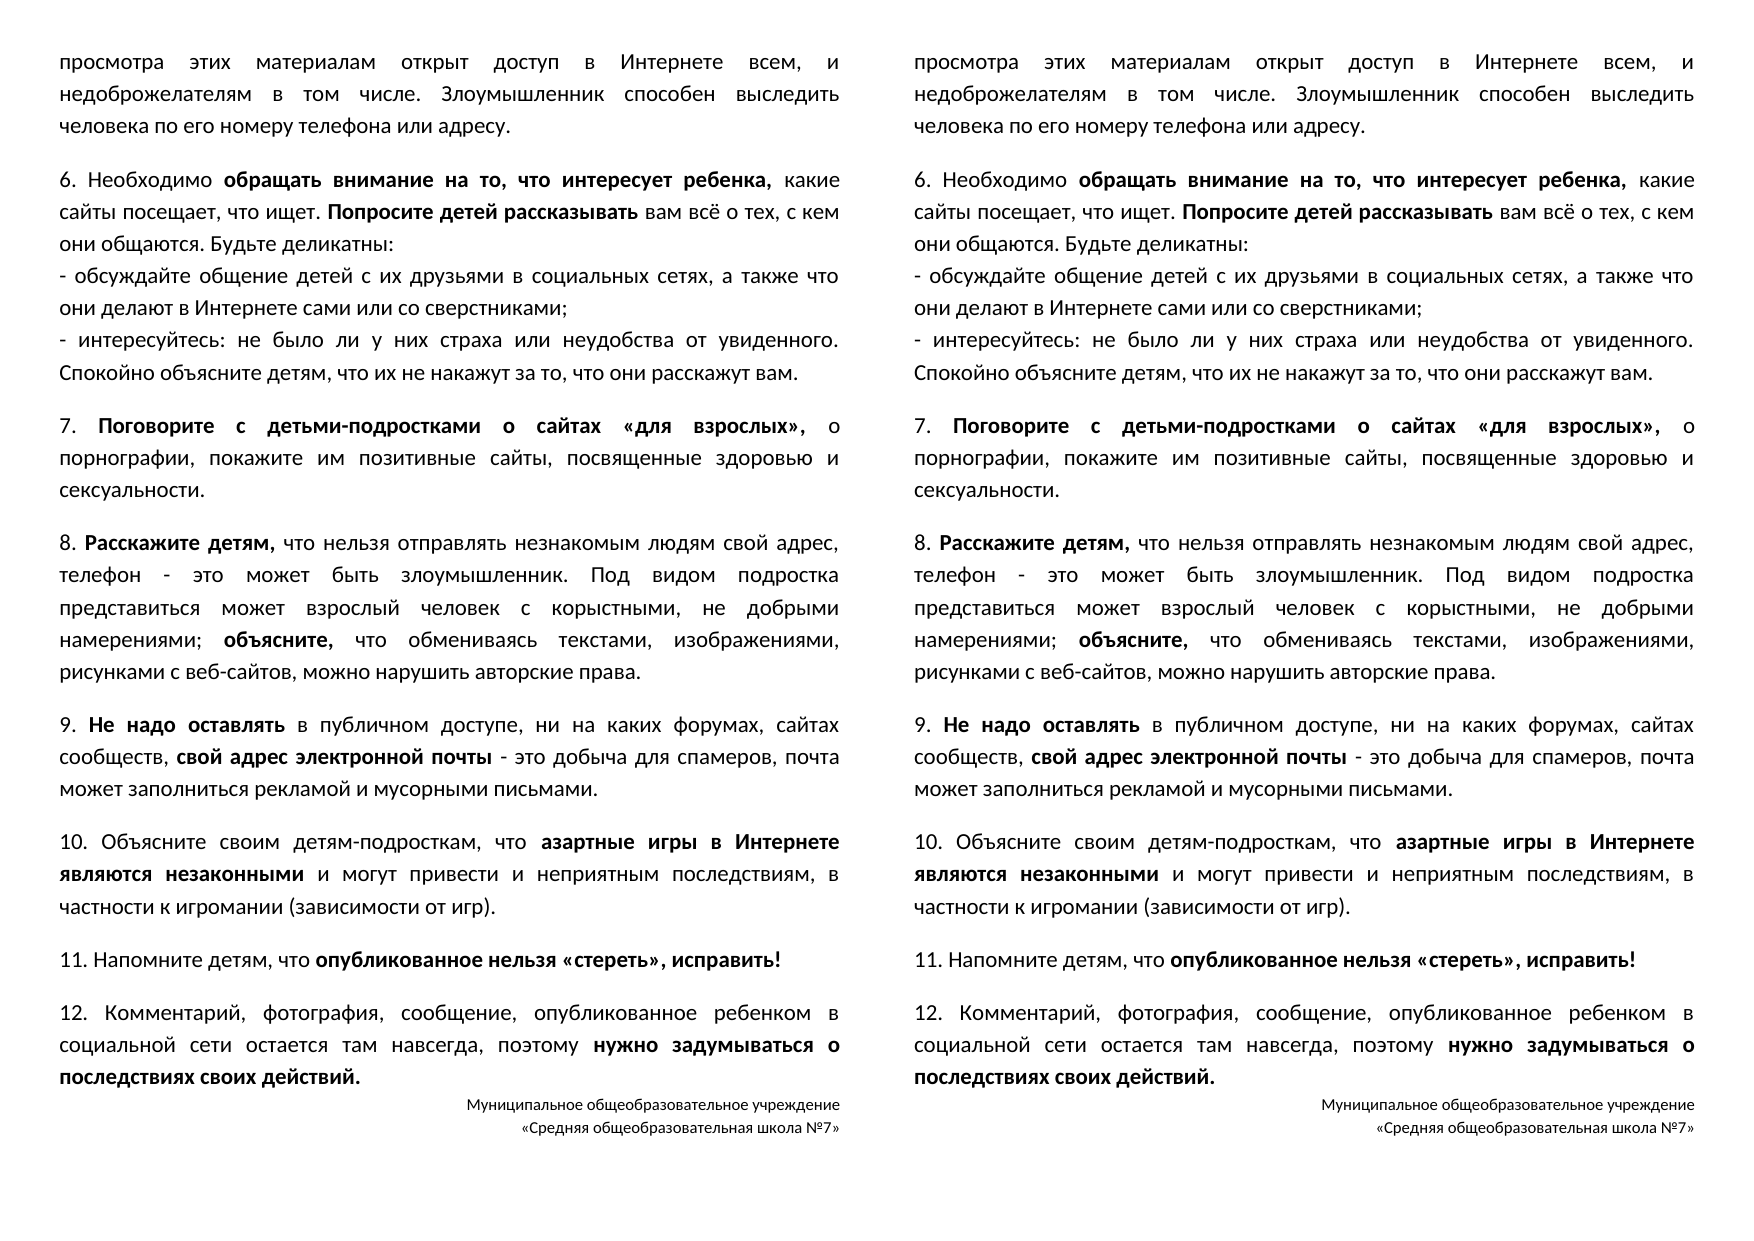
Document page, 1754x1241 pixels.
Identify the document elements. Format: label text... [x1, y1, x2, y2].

text 7. Поговорите с детьми-подростками о сайтах «для взрослых», о порнографии, покажите им позитивные сайты, посвященные здоровью и сексуальности. [914, 411, 1695, 503]
text - интересуйтесь: не было ли у них страха или неудобства от увиденного. Спокойно объясните детям, что их не накажут за то, что они расскажут вам. [914, 326, 1695, 386]
text 7. Поговорите с детьми-подростками о сайтах «для взрослых», о порнографии, покажите им позитивные сайты, посвященные здоровью и сексуальности. [59, 411, 840, 503]
text 12. Комментарий, фотография, сообщение, опубликованное ребенком в социальной сети остается там навсегда, поэтому нужно задумываться о последствиях своих действий. [914, 998, 1695, 1090]
text 9. Не надо оставлять в публичном доступе, ни на каких форумах, сайтах сообществ, свой адрес электронной почты - это добыча для спамеров, почта может заполниться рекламой и мусорными письмами. [59, 710, 840, 802]
text Муниципальное общеобразовательное учреждение [914, 1094, 1695, 1115]
text 8. Расскажите детям, что нельзя отправлять незнакомым людям свой адрес, телефон - это может быть злоумышленник. Под видом подростка представиться может взрослый человек с корыстными, не добрыми намерениями; объясните, что обмениваясь текстами, изображениями, рисунками с веб-сайтов, можно нарушить авторские права. [914, 528, 1695, 685]
text 9. Не надо оставлять в публичном доступе, ни на каких форумах, сайтах сообществ, свой адрес электронной почты - это добыча для спамеров, почта может заполниться рекламой и мусорными письмами. [914, 710, 1695, 802]
text - обсуждайте общение детей с их друзьями в социальных сетях, а также что они делают в Интернете сами или со сверстниками; [59, 261, 840, 321]
text просмотра этих материалам открыт доступ в Интернете всем, и недоброжелателям в том числе. Злоумышленник способен выследить человека по его номеру телефона или адресу. [914, 47, 1695, 140]
text 11. Напомните детям, что опубликованное нельзя «стереть», исправить! [59, 945, 840, 973]
text 10. Объясните своим детям-подросткам, что азартные игры в Интернете являются незаконными и могут привести и неприятным последствиям, в частности к игромании (зависимости от игр). [914, 827, 1695, 920]
text 6. Необходимо обращать внимание на то, что интересует ребенка, какие сайты посещает, что ищет. Попросите детей рассказывать вам всё о тех, с кем они общаются. Будьте деликатны: [914, 165, 1695, 257]
text просмотра этих материалам открыт доступ в Интернете всем, и недоброжелателям в том числе. Злоумышленник способен выследить человека по его номеру телефона или адресу. [59, 47, 840, 140]
text «Средняя общеобразовательная школа №7» [59, 1118, 840, 1138]
text - обсуждайте общение детей с их друзьями в социальных сетях, а также что они делают в Интернете сами или со сверстниками; [914, 261, 1695, 321]
text Муниципальное общеобразовательное учреждение [59, 1094, 840, 1115]
text 8. Расскажите детям, что нельзя отправлять незнакомым людям свой адрес, телефон - это может быть злоумышленник. Под видом подростка представиться может взрослый человек с корыстными, не добрыми намерениями; объясните, что обмениваясь текстами, изображениями, рисунками с веб-сайтов, можно нарушить авторские права. [59, 528, 840, 685]
text 6. Необходимо обращать внимание на то, что интересует ребенка, какие сайты посещает, что ищет. Попросите детей рассказывать вам всё о тех, с кем они общаются. Будьте деликатны: [59, 165, 840, 257]
text 11. Напомните детям, что опубликованное нельзя «стереть», исправить! [914, 945, 1695, 973]
text «Средняя общеобразовательная школа №7» [914, 1118, 1695, 1138]
text - интересуйтесь: не было ли у них страха или неудобства от увиденного. Спокойно объясните детям, что их не накажут за то, что они расскажут вам. [59, 326, 840, 386]
text 10. Объясните своим детям-подросткам, что азартные игры в Интернете являются незаконными и могут привести и неприятным последствиям, в частности к игромании (зависимости от игр). [59, 827, 840, 920]
text 12. Комментарий, фотография, сообщение, опубликованное ребенком в социальной сети остается там навсегда, поэтому нужно задумываться о последствиях своих действий. [59, 998, 840, 1090]
